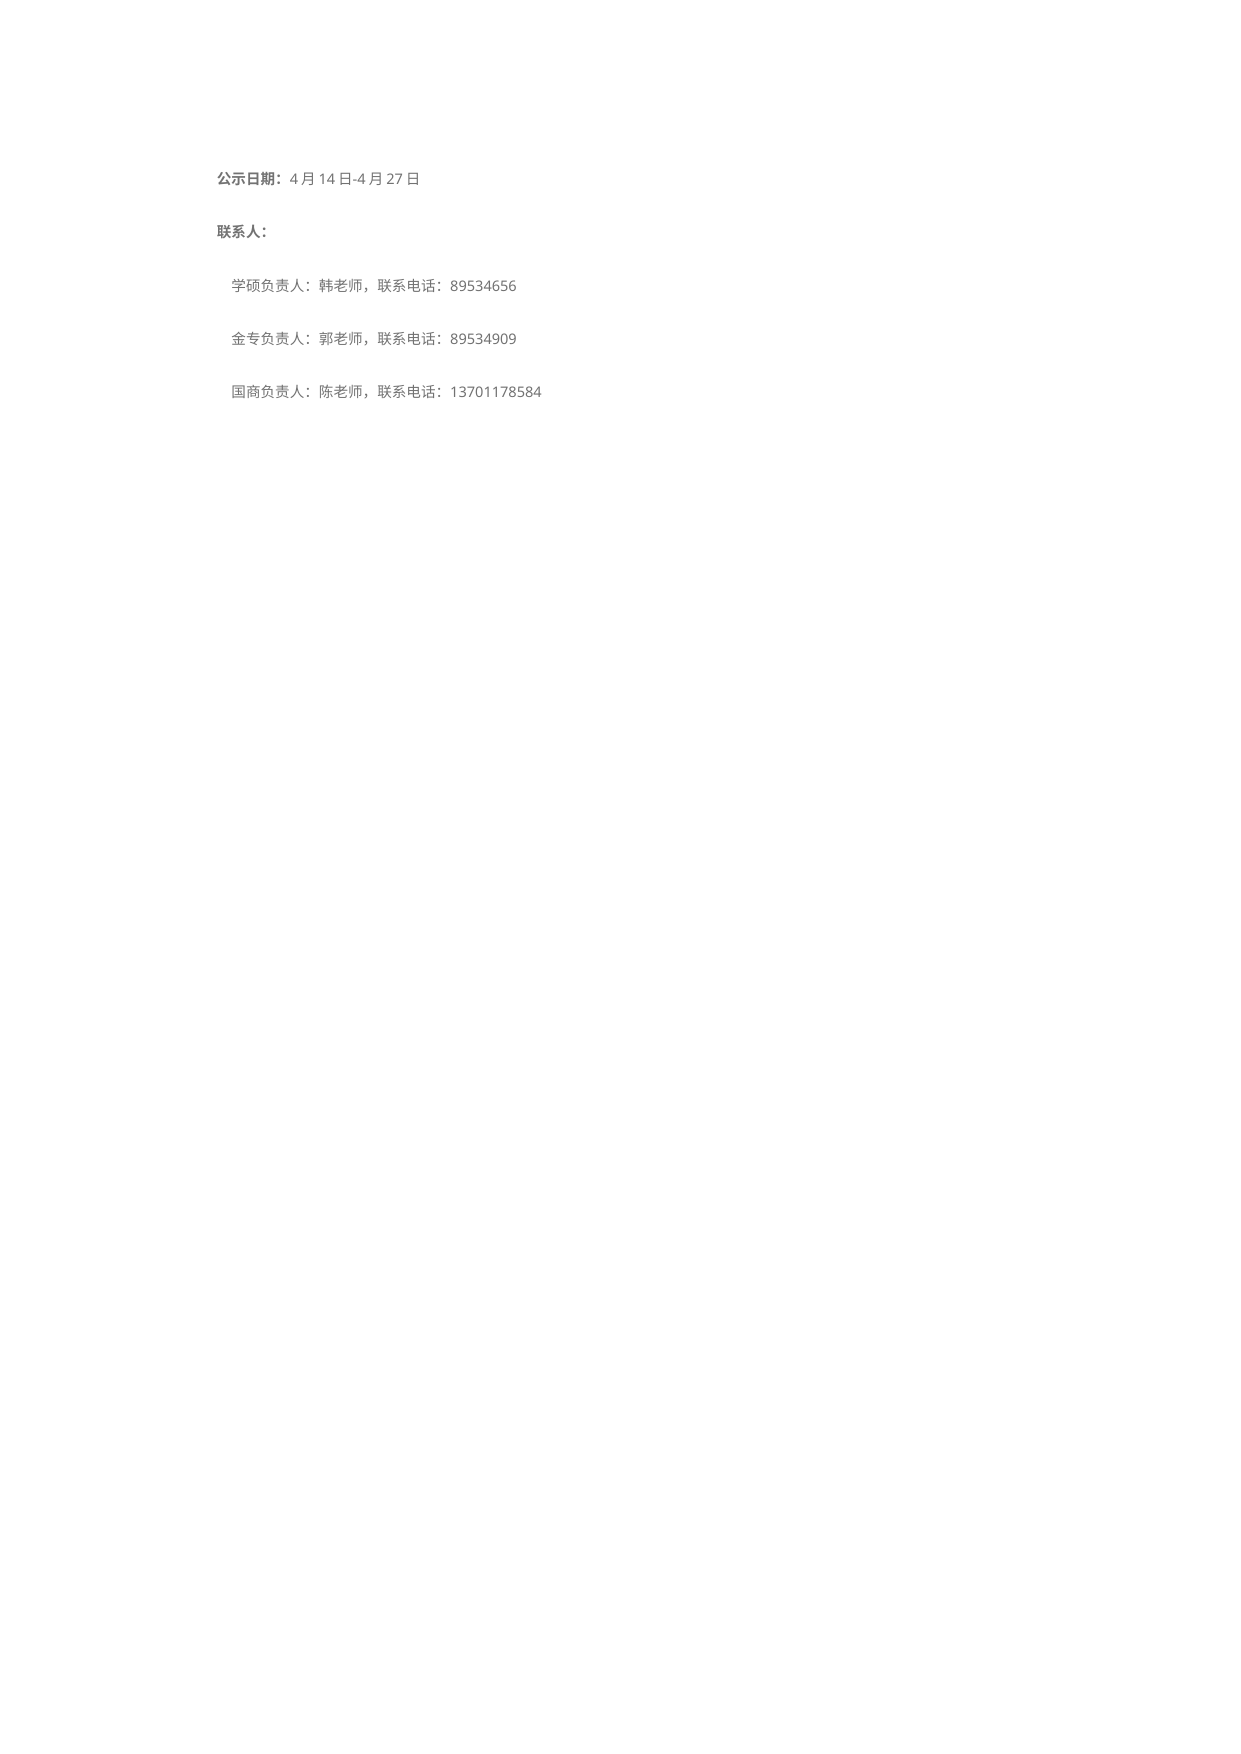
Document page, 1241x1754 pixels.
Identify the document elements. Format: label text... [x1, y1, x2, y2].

text 国商负责人：陈老师，联系电话：13701178584 [187, 375, 1053, 408]
text 学硕负责人：韩老师，联系电话：89534656 [187, 269, 1053, 301]
text 公示日期：4月14日-4月27日 [187, 162, 1053, 194]
text 联系人： [187, 215, 1053, 248]
text 金专负责人：郭老师，联系电话：89534909 [187, 322, 1053, 354]
